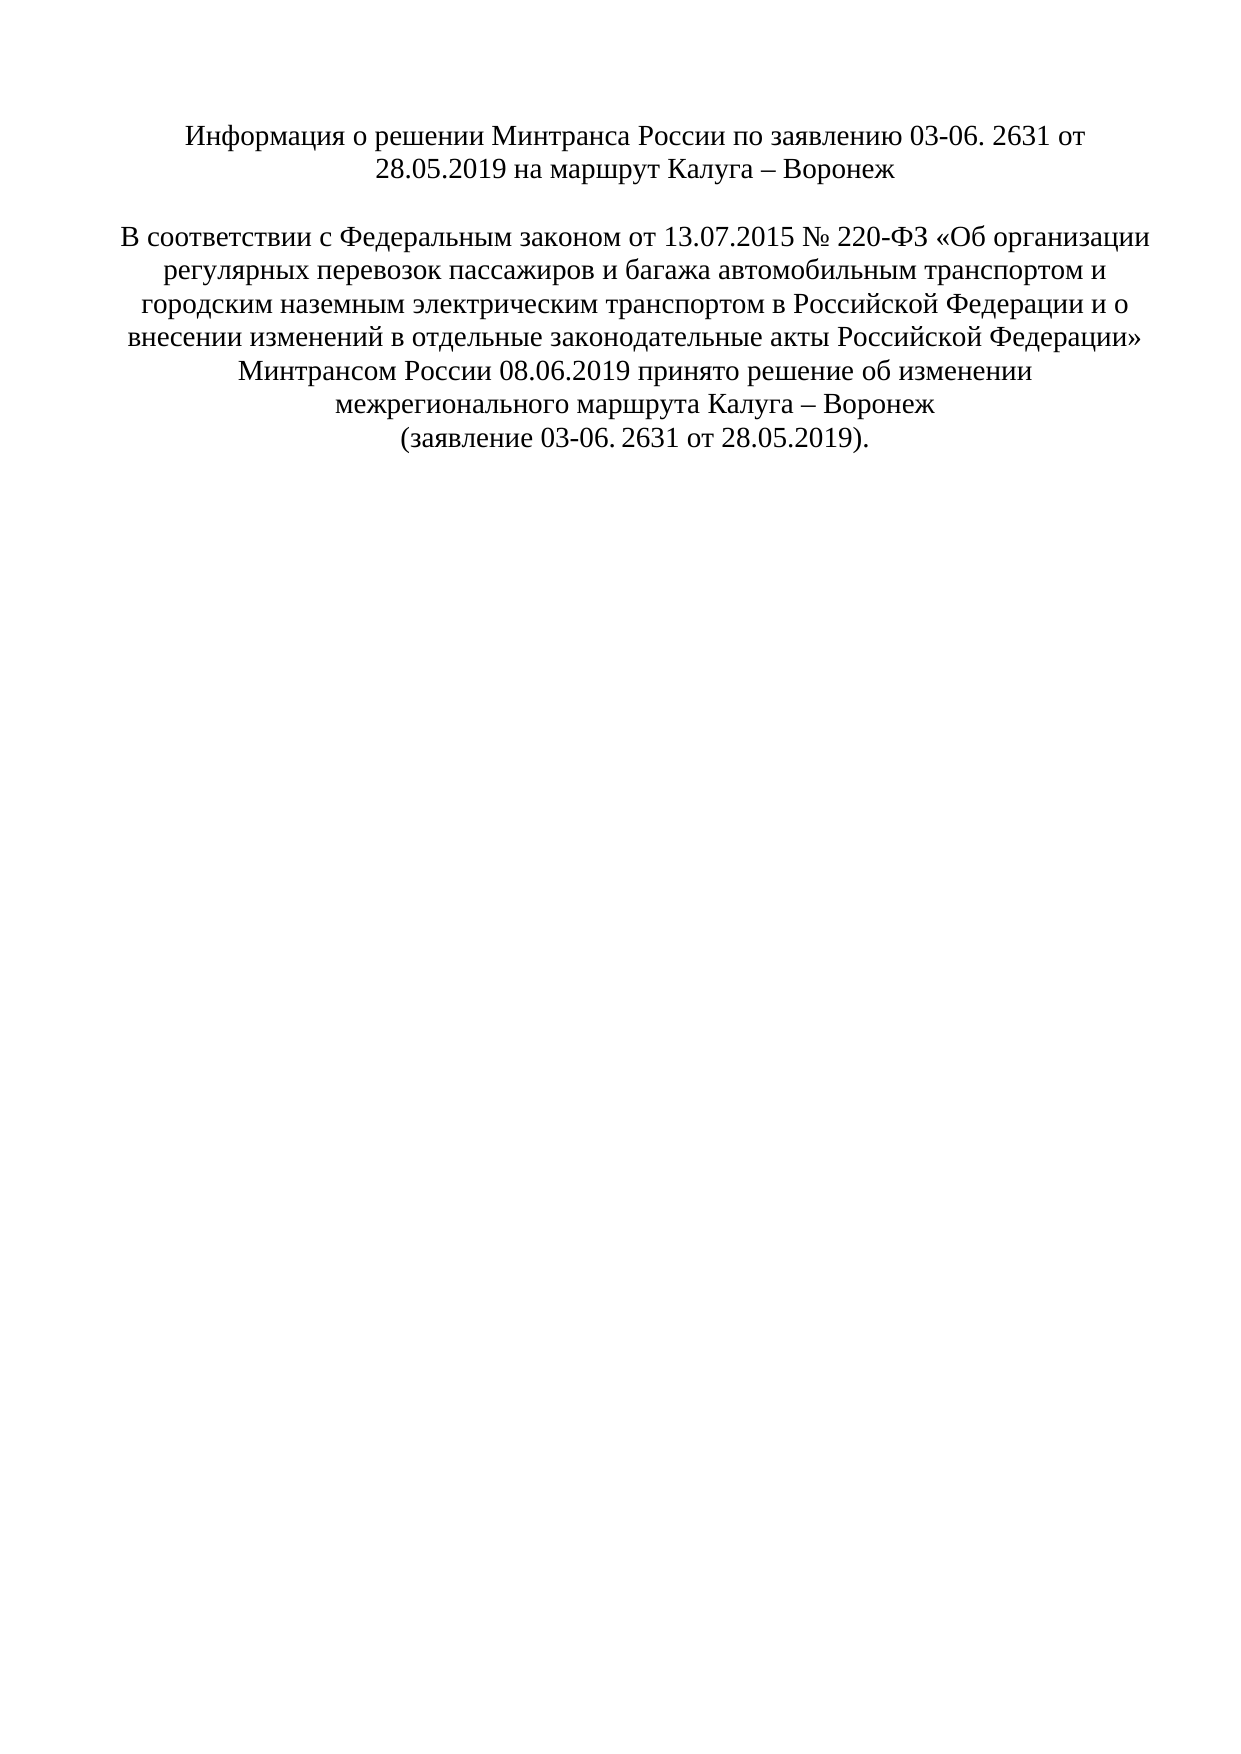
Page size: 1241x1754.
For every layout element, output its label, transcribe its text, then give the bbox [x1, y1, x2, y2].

text (заявление 03-06. 2631 от 28.05.2019). [118, 420, 1152, 453]
text Информация о решении Минтранса России по заявлению 03-06. 2631 от 28.05.2019 на маршрут Калуга – Воронеж [118, 118, 1152, 185]
text В соответствии с Федеральным законом от 13.07.2015 № 220-ФЗ «Об организации регулярных перевозок пассажиров и багажа автомобильным транспортом и городским наземным электрическим транспортом в Российской Федерации и о внесении изменений в отдельные законодательные акты Российской Федерации» Минтрансом России 08.06.2019 принято решение об изменении межрегионального маршрута Калуга – Воронеж [118, 219, 1152, 420]
